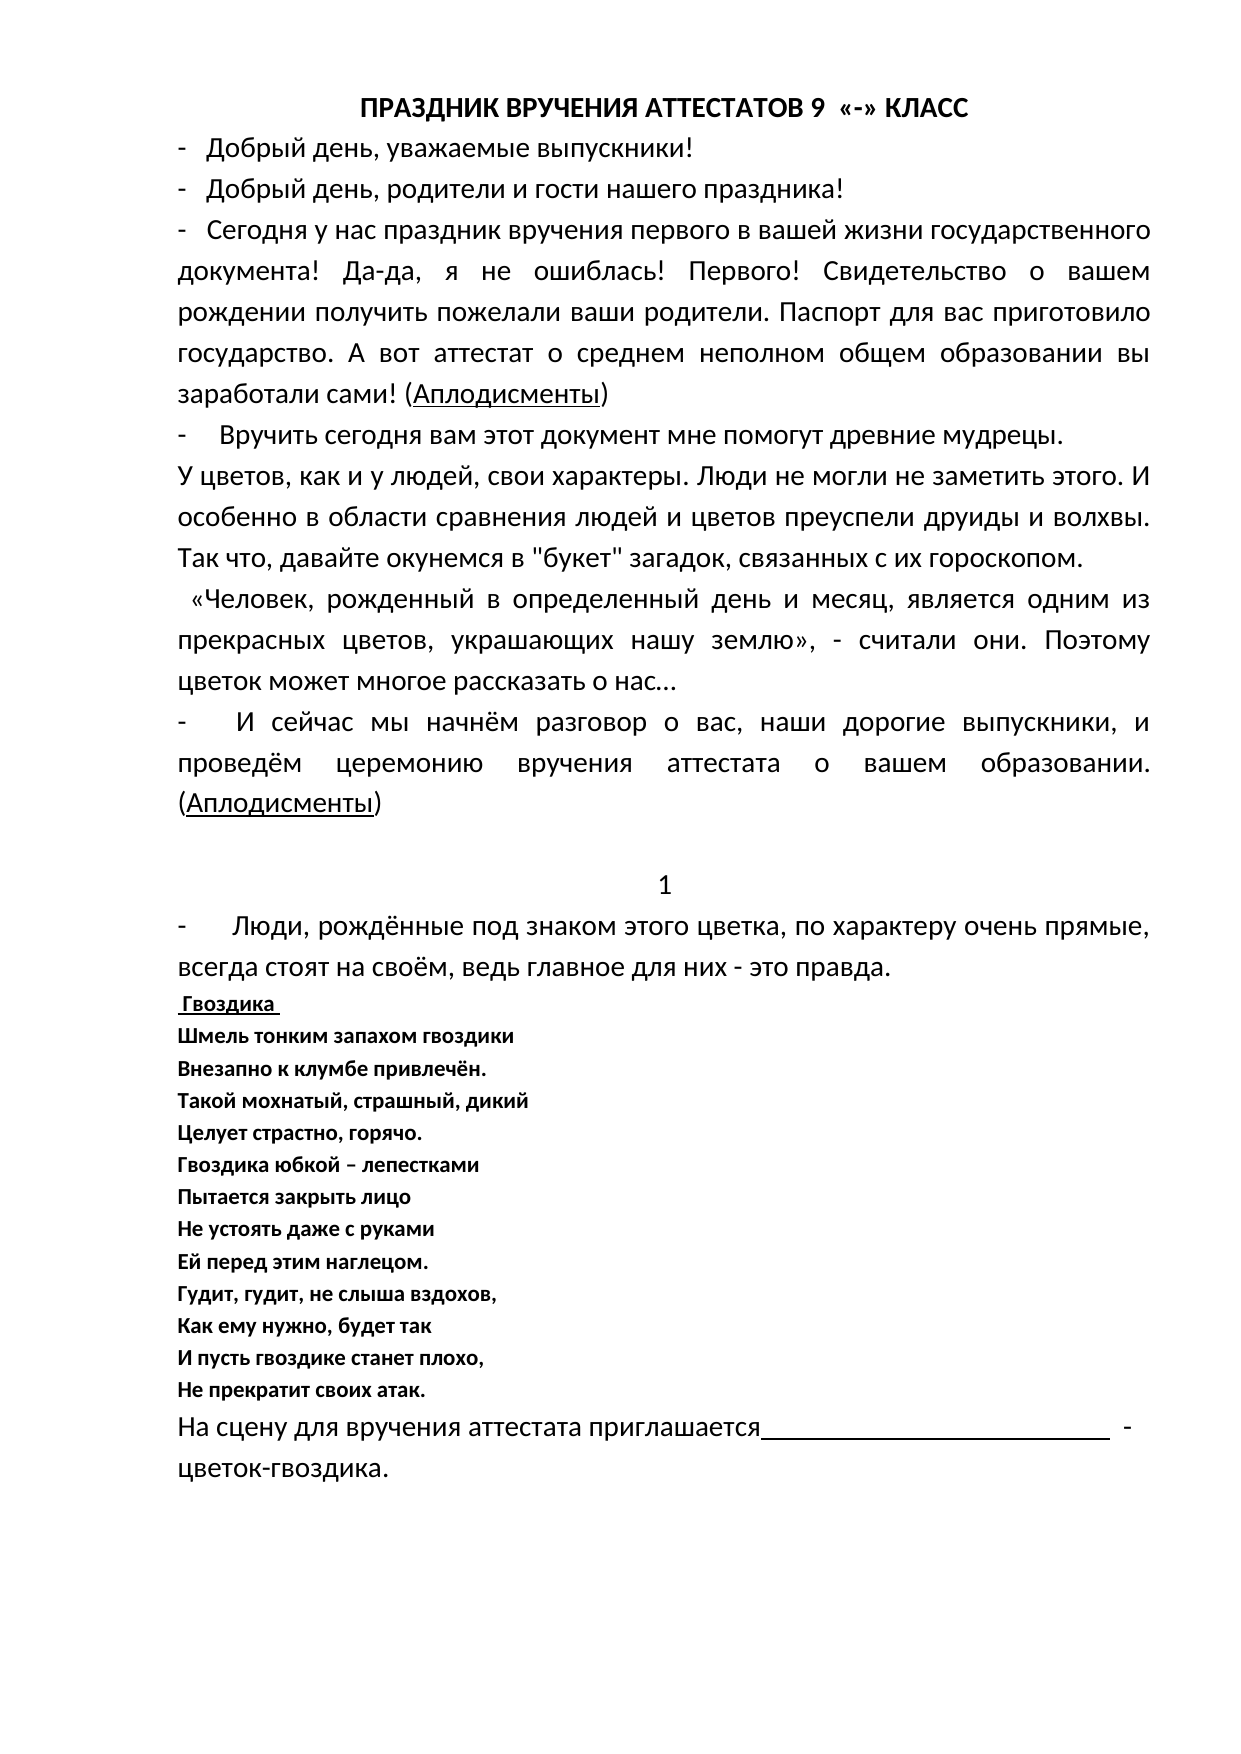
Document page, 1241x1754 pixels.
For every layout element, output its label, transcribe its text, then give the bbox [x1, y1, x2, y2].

text «Человек, рожденный в определенный день и месяц, является одним из прекрасных цветов, украшающих нашу землю», - считали они. Поэтому цветок может многое рассказать о нас… [177, 580, 1152, 697]
text На сцену для вручения аттестата приглашается________________________ - цветок-гвоздика. [177, 1408, 1152, 1484]
text Целует страстно, горячо. [177, 1118, 1152, 1146]
text Шмель тонким запахом гвоздики [177, 1021, 1152, 1049]
text ПРАЗДНИК ВРУЧЕНИЯ АТТЕСТАТОВ 9 «-» КЛАСС [177, 89, 1152, 124]
text - Добрый день, уважаемые выпускники! [177, 129, 1152, 165]
text Как ему нужно, будет так [177, 1311, 1152, 1339]
text Ей перед этим наглецом. [177, 1247, 1152, 1275]
text - И сейчас мы начнём разговор о вас, наши дорогие выпускники, и проведём церемонию вручения аттестата о вашем образовании. (Аплодисменты) [177, 703, 1152, 820]
text Гвоздика юбкой – лепестками [177, 1150, 1152, 1178]
text - Люди, рождённые под знаком этого цветка, по характеру очень прямые, всегда стоят на своём, ведь главное для них - это правда. [177, 907, 1152, 984]
text - Добрый день, родители и гости нашего праздника! [177, 171, 1152, 206]
text Не устоять даже с руками [177, 1214, 1152, 1243]
text Внезапно к клумбе привлечён. [177, 1054, 1152, 1082]
text Гвоздика [177, 989, 1152, 1017]
text - Сегодня у нас праздник вручения первого в вашей жизни государственного документа! Да-да, я не ошиблась! Первого! Свидетельство о вашем рождении получить пожелали ваши родители. Паспорт для вас приготовило государство. А вот аттестат о среднем неполном общем образовании вы заработали сами! (Аплодисменты) [177, 211, 1152, 411]
text Пытается закрыть лицо [177, 1182, 1152, 1210]
text 1 [177, 866, 1152, 902]
text Такой мохнатый, страшный, дикий [177, 1086, 1152, 1114]
text - Вручить сегодня вам этот документ мне помогут древние мудрецы. [177, 416, 1152, 452]
text У цветов, как и у людей, свои характеры. Люди не могли не заметить этого. И особенно в области сравнения людей и цветов преуспели друиды и волхвы. Так что, давайте окунемся в "букет" загадок, связанных с их гороскопом. [177, 457, 1152, 574]
text Не прекратит своих атак. [177, 1376, 1152, 1403]
text И пусть гвоздике станет плохо, [177, 1343, 1152, 1371]
text Гудит, гудит, не слыша вздохов, [177, 1279, 1152, 1307]
